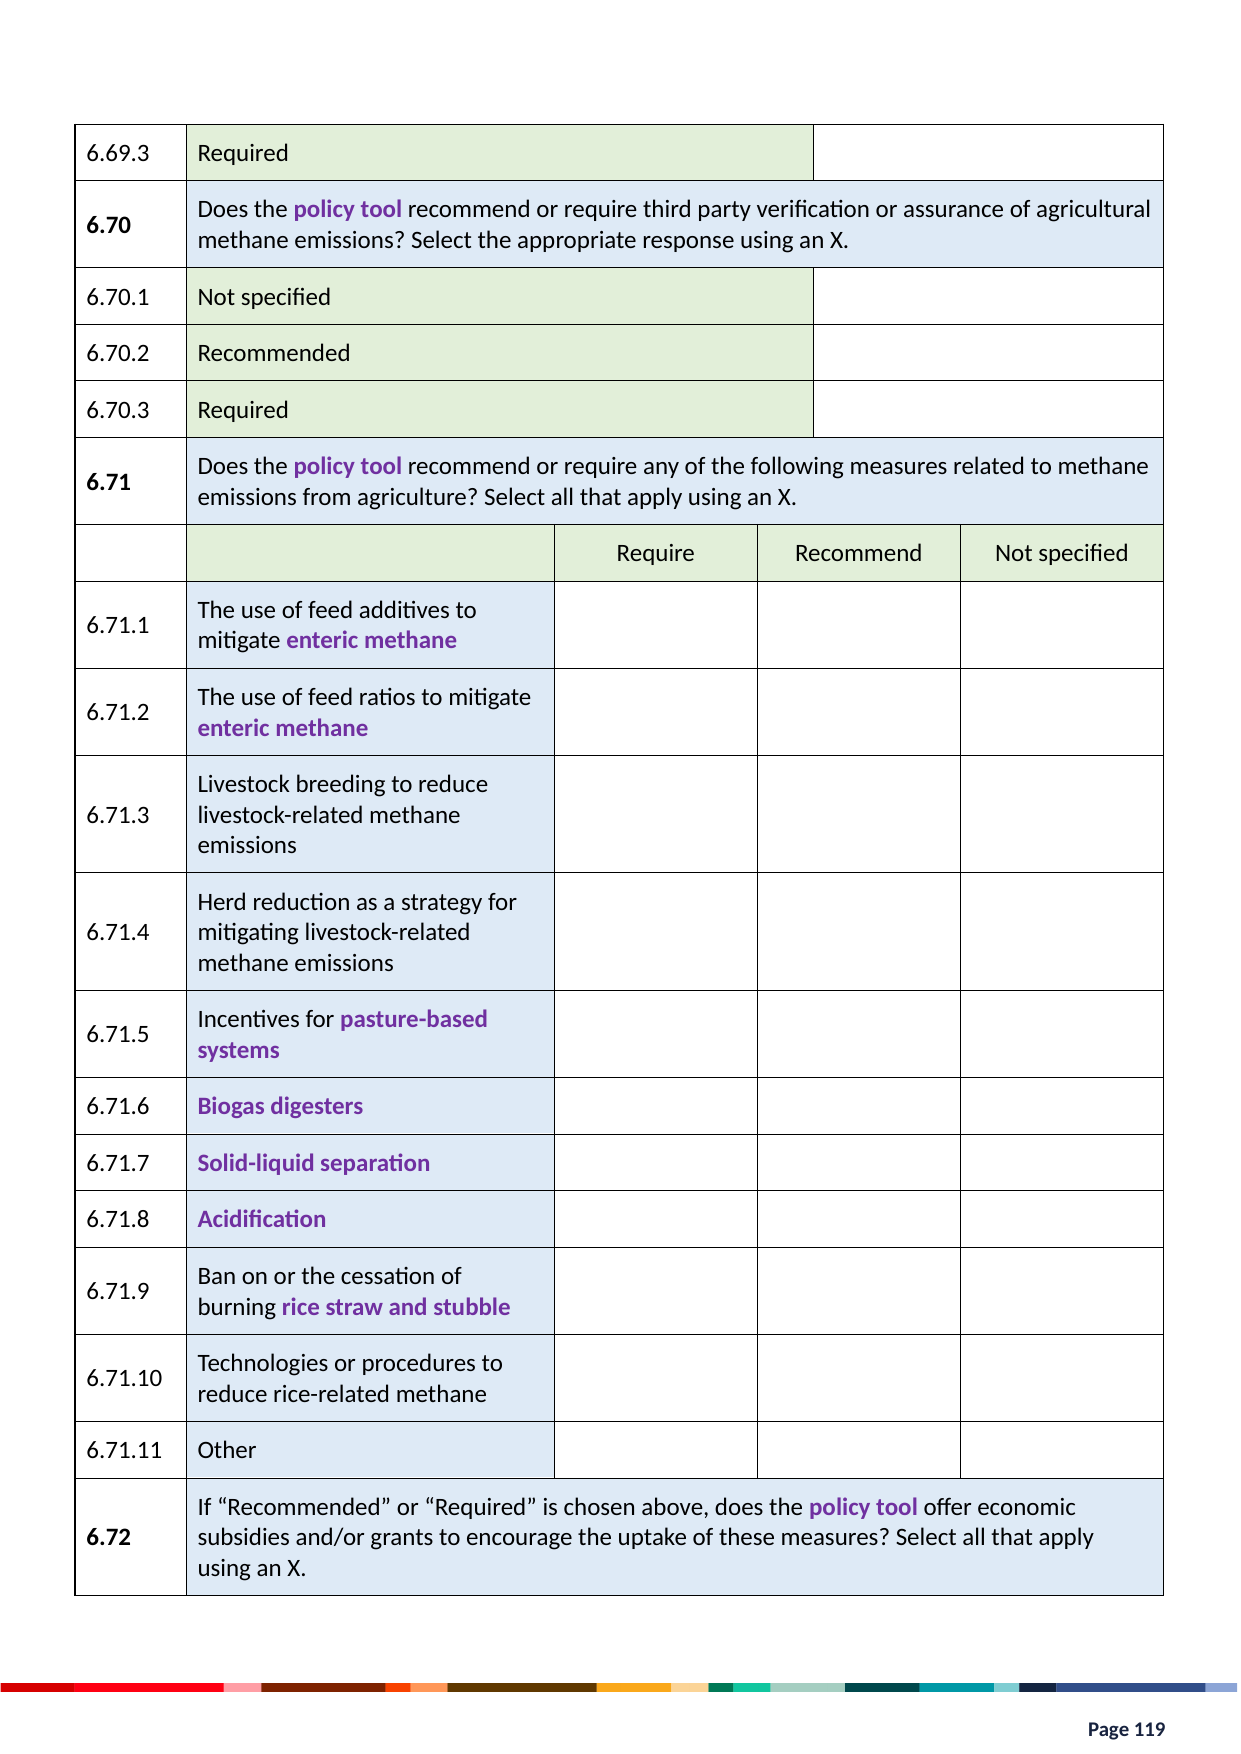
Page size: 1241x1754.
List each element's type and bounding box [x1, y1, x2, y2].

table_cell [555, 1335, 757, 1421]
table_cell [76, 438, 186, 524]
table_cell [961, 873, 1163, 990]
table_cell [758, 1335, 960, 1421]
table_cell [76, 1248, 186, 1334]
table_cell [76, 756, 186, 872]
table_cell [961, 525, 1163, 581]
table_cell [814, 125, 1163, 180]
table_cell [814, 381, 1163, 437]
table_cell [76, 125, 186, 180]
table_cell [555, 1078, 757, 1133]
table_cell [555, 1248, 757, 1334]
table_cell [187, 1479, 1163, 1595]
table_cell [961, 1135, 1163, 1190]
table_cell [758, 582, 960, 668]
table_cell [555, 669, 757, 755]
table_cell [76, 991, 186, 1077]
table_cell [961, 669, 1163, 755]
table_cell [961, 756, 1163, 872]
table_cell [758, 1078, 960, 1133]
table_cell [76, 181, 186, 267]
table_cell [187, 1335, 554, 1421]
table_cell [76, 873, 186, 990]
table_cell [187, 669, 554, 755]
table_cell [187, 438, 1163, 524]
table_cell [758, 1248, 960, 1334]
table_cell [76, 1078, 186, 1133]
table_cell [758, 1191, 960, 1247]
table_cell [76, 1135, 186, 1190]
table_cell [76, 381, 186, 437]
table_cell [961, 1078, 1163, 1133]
picture [0, 1683, 1236, 1692]
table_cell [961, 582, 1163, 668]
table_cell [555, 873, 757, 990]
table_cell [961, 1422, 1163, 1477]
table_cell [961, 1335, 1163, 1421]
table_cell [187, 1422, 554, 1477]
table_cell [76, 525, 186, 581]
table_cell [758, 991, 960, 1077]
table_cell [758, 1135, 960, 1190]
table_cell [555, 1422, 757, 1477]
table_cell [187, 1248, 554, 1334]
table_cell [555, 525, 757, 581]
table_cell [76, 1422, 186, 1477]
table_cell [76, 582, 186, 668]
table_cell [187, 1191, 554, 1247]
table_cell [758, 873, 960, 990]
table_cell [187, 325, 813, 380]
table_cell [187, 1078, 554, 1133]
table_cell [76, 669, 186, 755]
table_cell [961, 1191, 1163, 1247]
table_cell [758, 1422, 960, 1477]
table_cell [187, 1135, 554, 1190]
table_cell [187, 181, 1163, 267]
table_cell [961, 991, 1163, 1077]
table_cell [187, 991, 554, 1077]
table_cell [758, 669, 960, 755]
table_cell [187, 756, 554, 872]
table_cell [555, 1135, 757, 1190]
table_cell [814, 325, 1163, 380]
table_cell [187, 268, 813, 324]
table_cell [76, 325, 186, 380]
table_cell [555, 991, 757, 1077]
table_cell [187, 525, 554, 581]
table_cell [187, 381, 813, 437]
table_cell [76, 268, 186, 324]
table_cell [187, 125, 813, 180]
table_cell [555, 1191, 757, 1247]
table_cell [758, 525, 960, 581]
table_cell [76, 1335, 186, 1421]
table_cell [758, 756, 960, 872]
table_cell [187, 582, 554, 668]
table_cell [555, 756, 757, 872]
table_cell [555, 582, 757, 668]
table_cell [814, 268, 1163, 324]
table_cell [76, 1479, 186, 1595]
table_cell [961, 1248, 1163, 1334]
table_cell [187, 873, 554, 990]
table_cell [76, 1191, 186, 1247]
